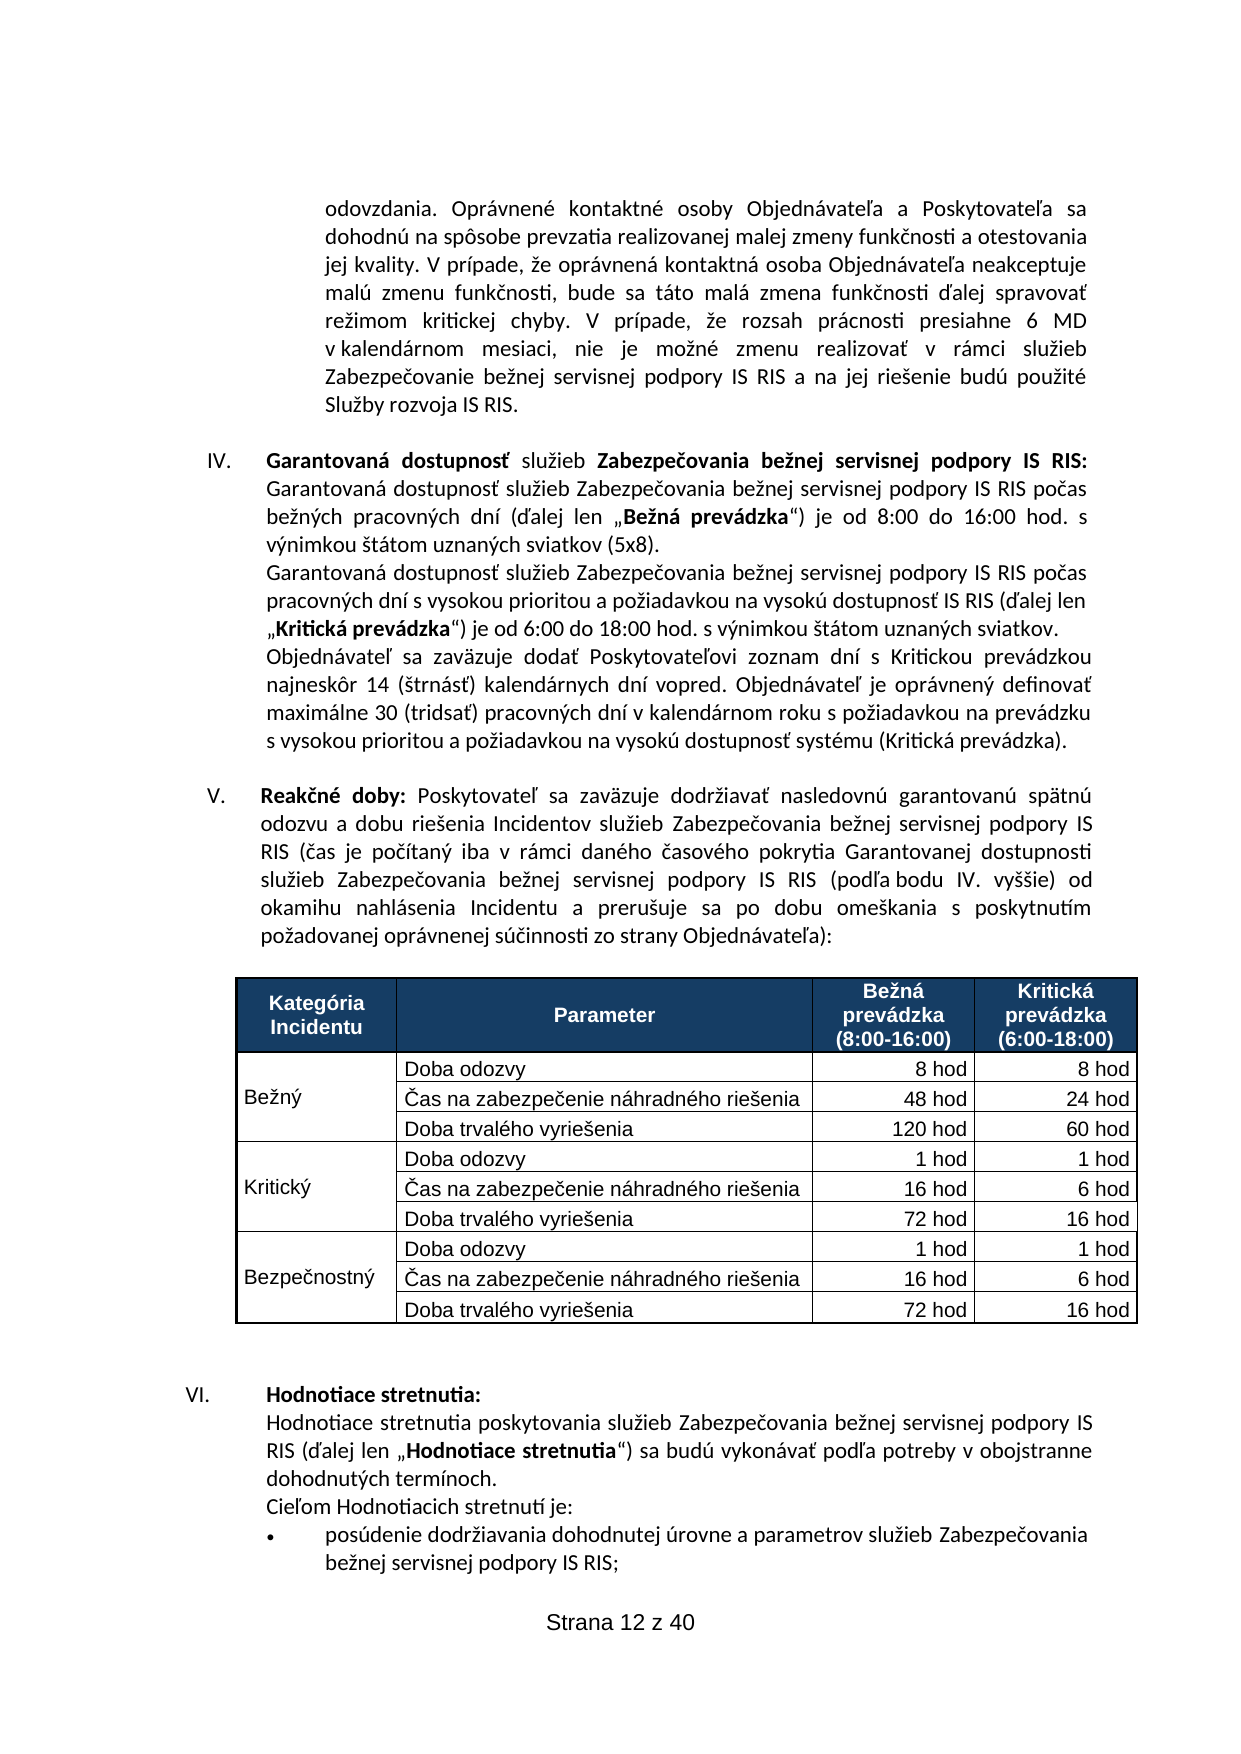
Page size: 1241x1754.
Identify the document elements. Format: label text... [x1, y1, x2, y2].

table_cell Doba odozvy [397, 1232, 812, 1261]
table_cell 1 hod [975, 1232, 1136, 1261]
table_cell 16 hod [975, 1292, 1136, 1322]
table_cell 60 hod [975, 1112, 1136, 1141]
table_cell 1 hod [813, 1232, 974, 1261]
table_cell Doba trvalého vyriešenia [397, 1202, 812, 1231]
table_cell 6 hod [975, 1262, 1136, 1291]
table_header Bežná prevádzka (8:00-16:00) [813, 979, 974, 1051]
table_header Parameter [397, 979, 812, 1051]
text Hodnotiace stretnutia poskytovania služieb Zabezpečovania bežnej servisnej podpory IS RIS (ďalej len „Hodnotiace stretnutia“) sa budú vykonávať podľa potreby v obojstranne dohodnutých termínoch. [266, 1408, 1093, 1492]
list Garantovaná dostupnosť služieb Zabezpečovania bežnej servisnej podpory IS RIS: Garantovaná dostupnosť služieb Zabezpečovania bežnej servisnej podpory IS RIS počas bežných pracovných dní (ďalej len „Bežná prevádzka“) je od 8:00 do 16:00 hod. s výnimkou štátom uznaných sviatkov (5x8). [207, 446, 1088, 558]
table_cell 8 hod [813, 1053, 974, 1081]
table_cell Kritický [238, 1142, 396, 1231]
table_cell 16 hod [813, 1172, 974, 1201]
text Objednávateľ sa zaväzuje dodať Poskytovateľovi zoznam dní s Kritickou prevádzkou najneskôr 14 (štrnásť) kalendárnych dní vopred. Objednávateľ je oprávnený definovať maximálne 30 (tridsať) pracovných dní v kalendárnom roku s požiadavkou na prevádzku s vysokou prioritou a požiadavkou na vysokú dostupnosť systému (Kritická prevádzka). [266, 642, 1093, 754]
table_header Kritická prevádzka (6:00-18:00) [975, 979, 1136, 1051]
list posúdenie dodržiavania dohodnutej úrovne a parametrov služieb Zabezpečovania bežnej servisnej podpory IS RIS; [266, 1521, 1088, 1577]
table_cell 48 hod [813, 1082, 974, 1111]
table_cell 6 hod [975, 1172, 1136, 1201]
table_cell Bezpečnostný [238, 1232, 396, 1322]
table_header Kategória Incidentu [238, 979, 396, 1051]
text Garantovaná dostupnosť služieb Zabezpečovania bežnej servisnej podpory IS RIS počas pracovných dní s vysokou prioritou a požiadavkou na vysokú dostupnosť IS RIS (ďalej len „Kritická prevádzka“) je od 6:00 do 18:00 hod. s výnimkou štátom uznaných sviatkov. [266, 558, 1088, 642]
table_cell 16 hod [813, 1262, 974, 1291]
table_cell Doba odozvy [397, 1142, 812, 1171]
table_cell Doba odozvy [397, 1053, 812, 1081]
table_cell Čas na zabezpečenie náhradného riešenia [397, 1262, 812, 1291]
list Reakčné doby: Poskytovateľ sa zaväzuje dodržiavať nasledovnú garantovanú spätnú odozvu a dobu riešenia Incidentov služieb Zabezpečovania bežnej servisnej podpory IS RIS (čas je počítaný iba v rámci daného časového pokrytia Garantovanej dostupnosti služieb Zabezpečovania bežnej servisnej podpory IS RIS (podľa bodu IV. vyššie) od okamihu nahlásenia Incidentu a prerušuje sa po dobu omeškania s poskytnutím požadovanej oprávnenej súčinnosti zo strany Objednávateľa): [207, 781, 1093, 949]
table_cell Čas na zabezpečenie náhradného riešenia [397, 1172, 812, 1201]
list Hodnotiace stretnutia: [185, 1380, 1093, 1408]
table_cell 120 hod [813, 1112, 974, 1141]
text Cieľom Hodnotiacich stretnutí je: [266, 1492, 1093, 1521]
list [266, 194, 1088, 418]
table_cell 1 hod [813, 1142, 974, 1171]
table_cell Doba trvalého vyriešenia [397, 1292, 812, 1322]
table_cell 24 hod [975, 1082, 1136, 1111]
table_cell 8 hod [975, 1053, 1136, 1081]
table_cell 16 hod [975, 1202, 1137, 1231]
table_cell Bežný [238, 1053, 396, 1141]
table_cell 72 hod [813, 1202, 974, 1231]
table_cell Čas na zabezpečenie náhradného riešenia [397, 1082, 812, 1111]
table_cell 1 hod [975, 1142, 1136, 1171]
table_cell 72 hod [813, 1292, 974, 1322]
table_cell Doba trvalého vyriešenia [397, 1112, 812, 1141]
